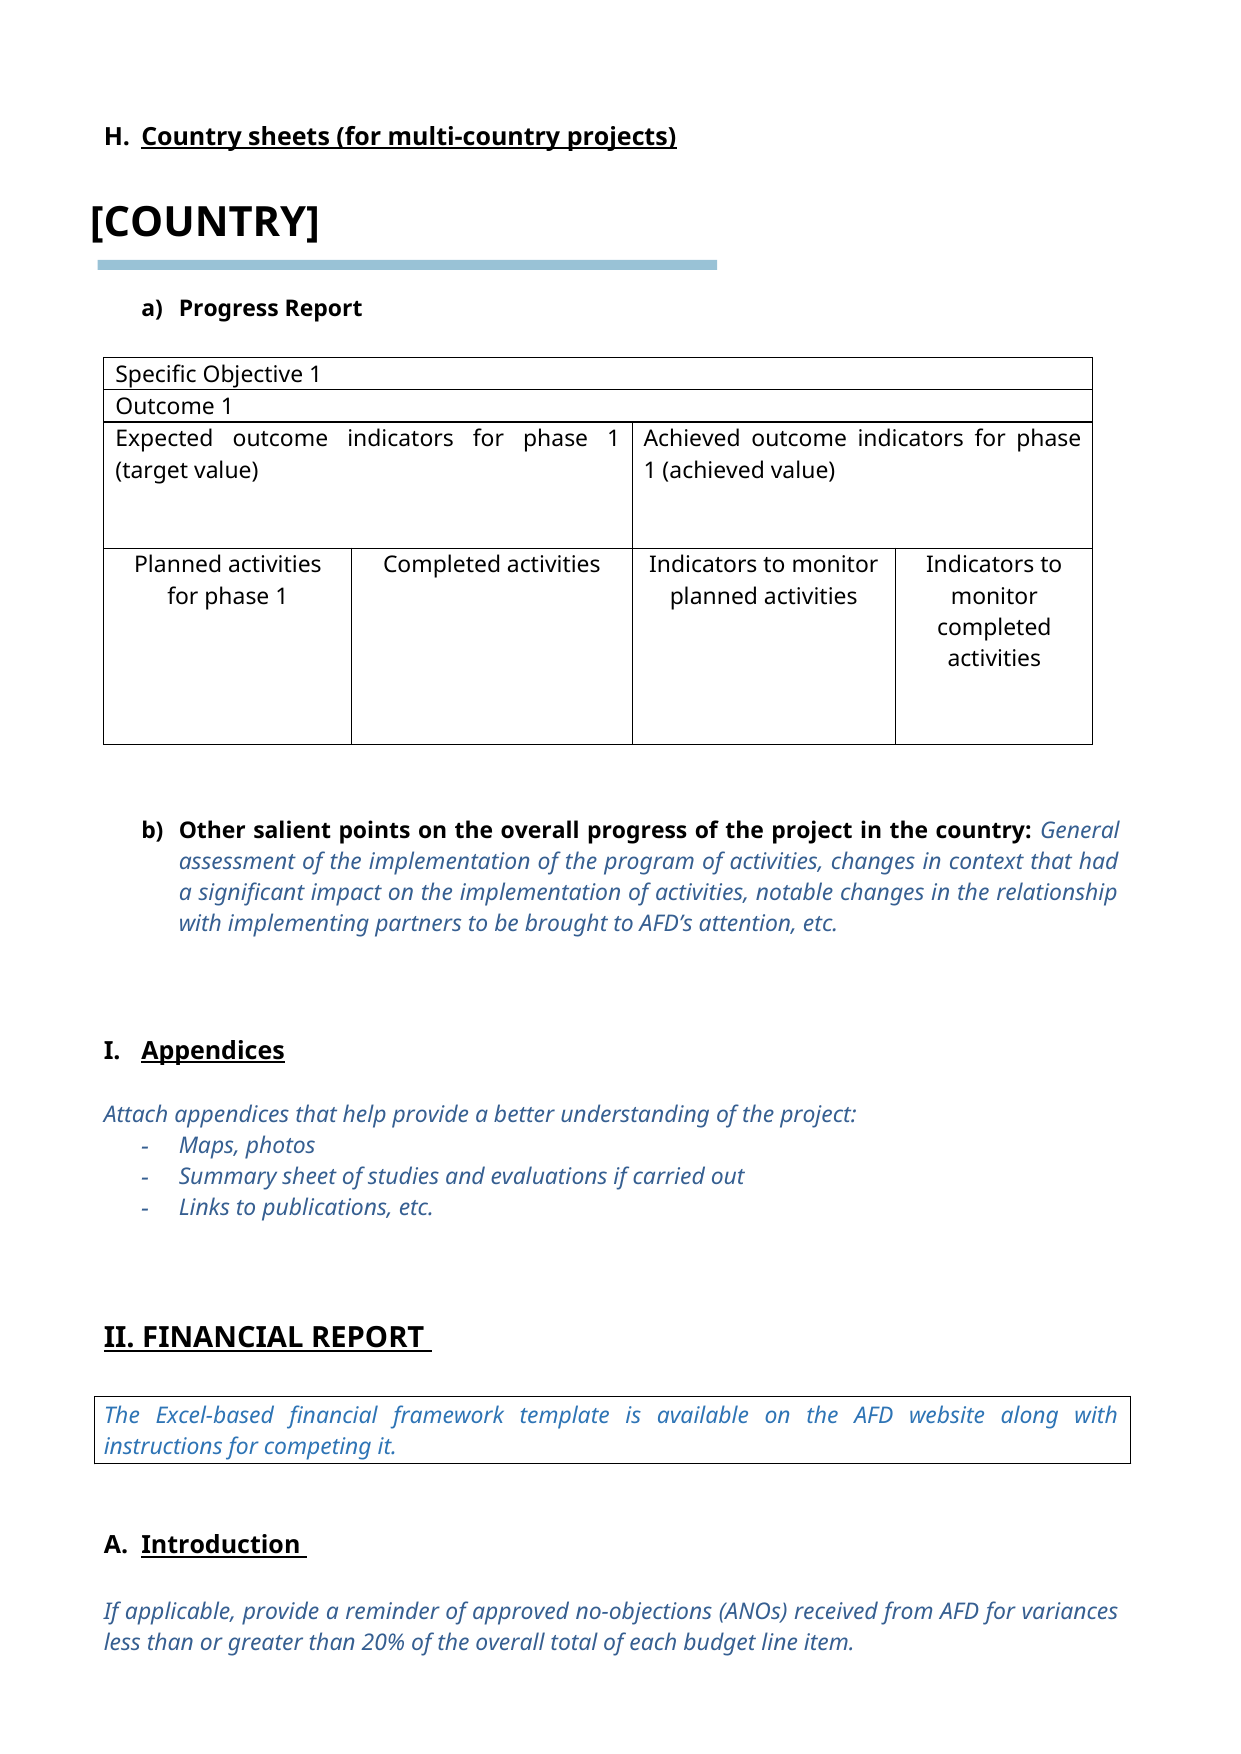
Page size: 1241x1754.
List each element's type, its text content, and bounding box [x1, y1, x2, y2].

table_cell Achieved outcome indicators for phase 1 (achieved value) [633, 423, 1092, 547]
table_cell Indicators to monitor planned activities [633, 549, 895, 744]
table_cell Planned activities for phase 1 [104, 549, 351, 744]
table_cell Outcome 1 [104, 390, 1092, 421]
list Summary sheet of studies and evaluations if carried out [141, 1160, 1122, 1191]
table_header Specific Objective 1 [104, 358, 1092, 389]
table_cell Expected outcome indicators for phase 1 (target value) [104, 423, 632, 547]
text II. FINANCIAL REPORT [103, 1316, 1122, 1356]
text If applicable, provide a reminder of approved no-objections (ANOs) received from AFD for variances less than or greater than 20% of the overall total of each budget line item. [103, 1595, 1122, 1658]
list Links to publications, etc. [141, 1191, 1122, 1223]
table_cell Completed activities [352, 549, 632, 744]
list Introduction [103, 1527, 1122, 1561]
list Progress Report [141, 291, 1122, 323]
text Attach appendices that help provide a better understanding of the project: [103, 1098, 1122, 1129]
table_cell Indicators to monitor completed activities [896, 549, 1092, 744]
text The Excel-based financial framework template is available on the AFD website along with instructions for competing it. [95, 1397, 1130, 1463]
list Appendices [103, 1032, 1122, 1066]
list Country sheets (for multi-country projects) [103, 118, 1122, 152]
list Other salient points on the overall progress of the project in the country: General assessment of the implementation of the program of activities, changes in context that had a significant impact on the implementation of activities, notable changes in the relationship with implementing partners to be brought to AFD’s attention, etc. [141, 813, 1122, 938]
list Maps, photos [141, 1129, 1122, 1160]
